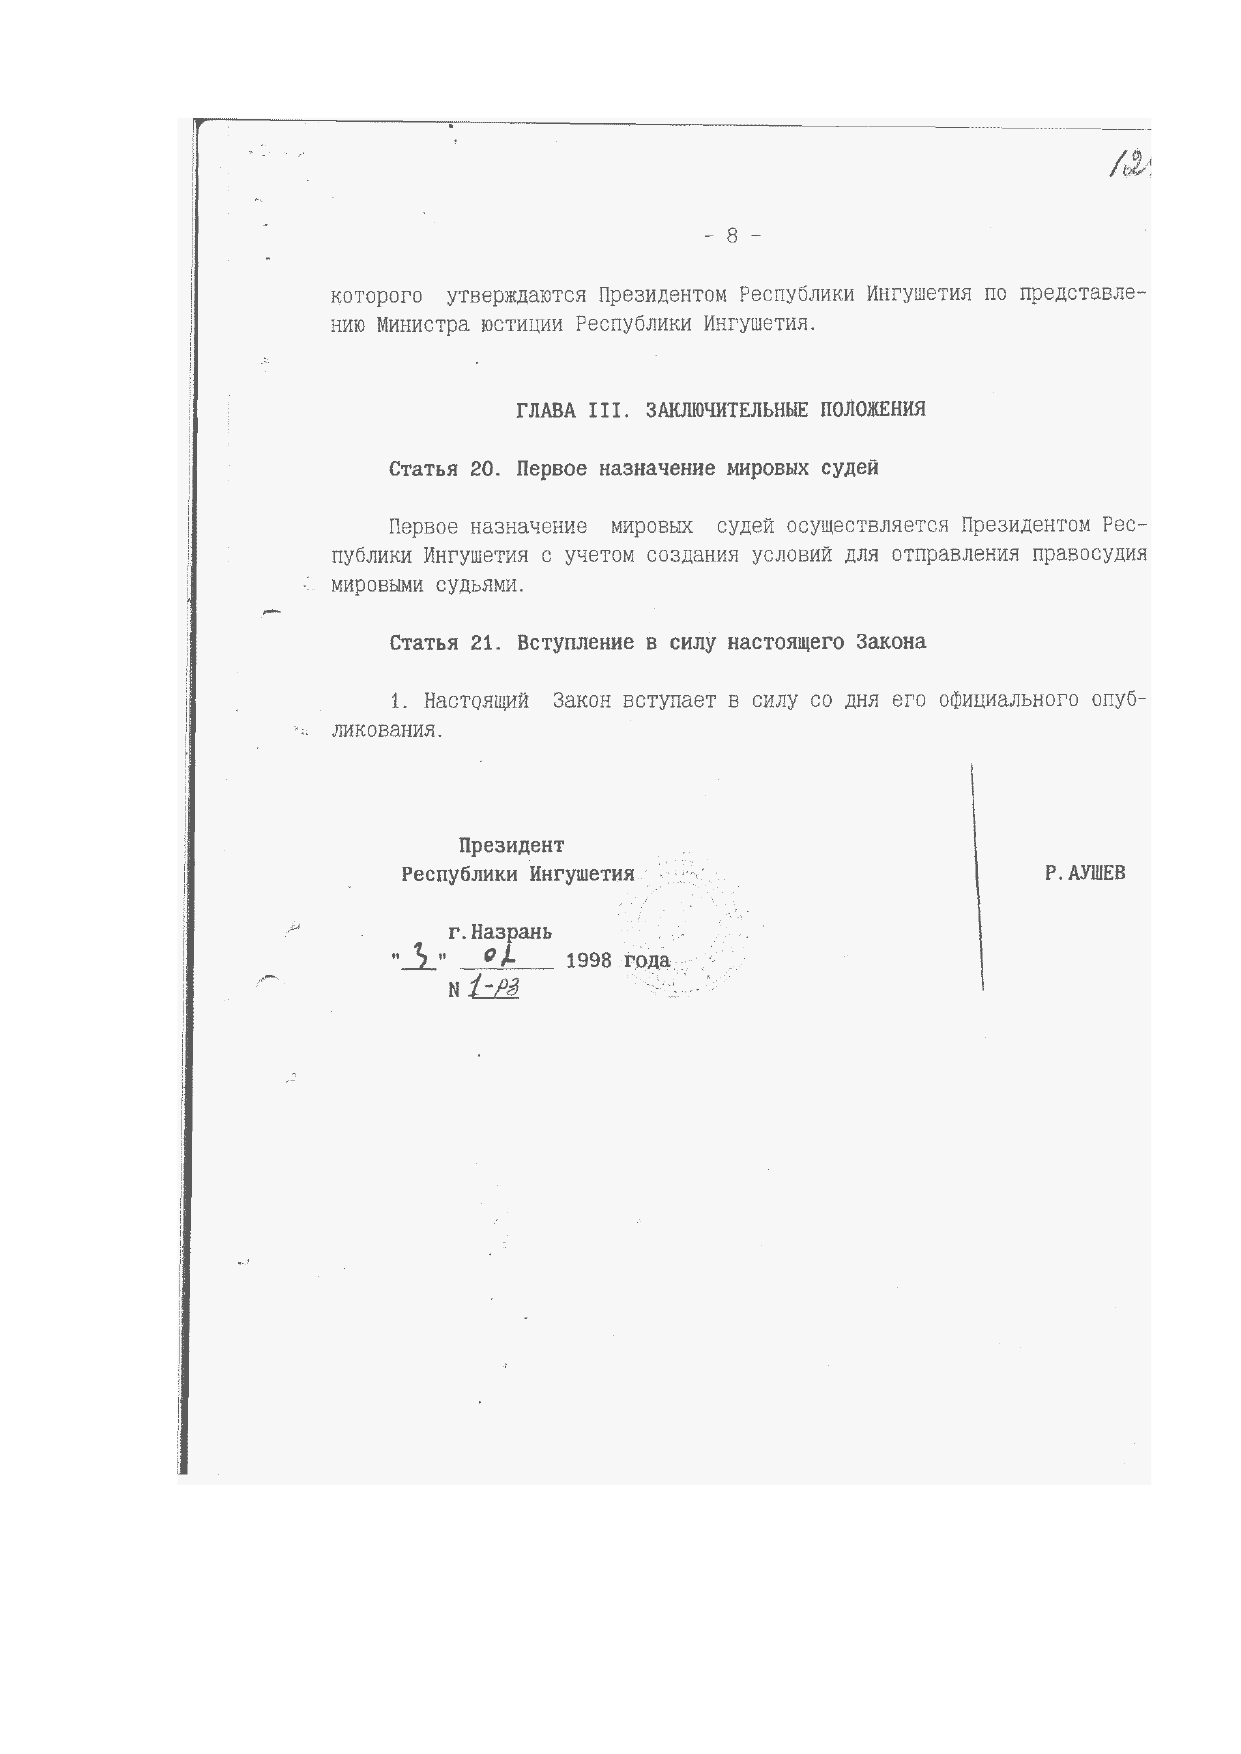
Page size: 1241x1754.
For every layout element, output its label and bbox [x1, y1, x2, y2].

picture [177, 118, 1152, 1485]
